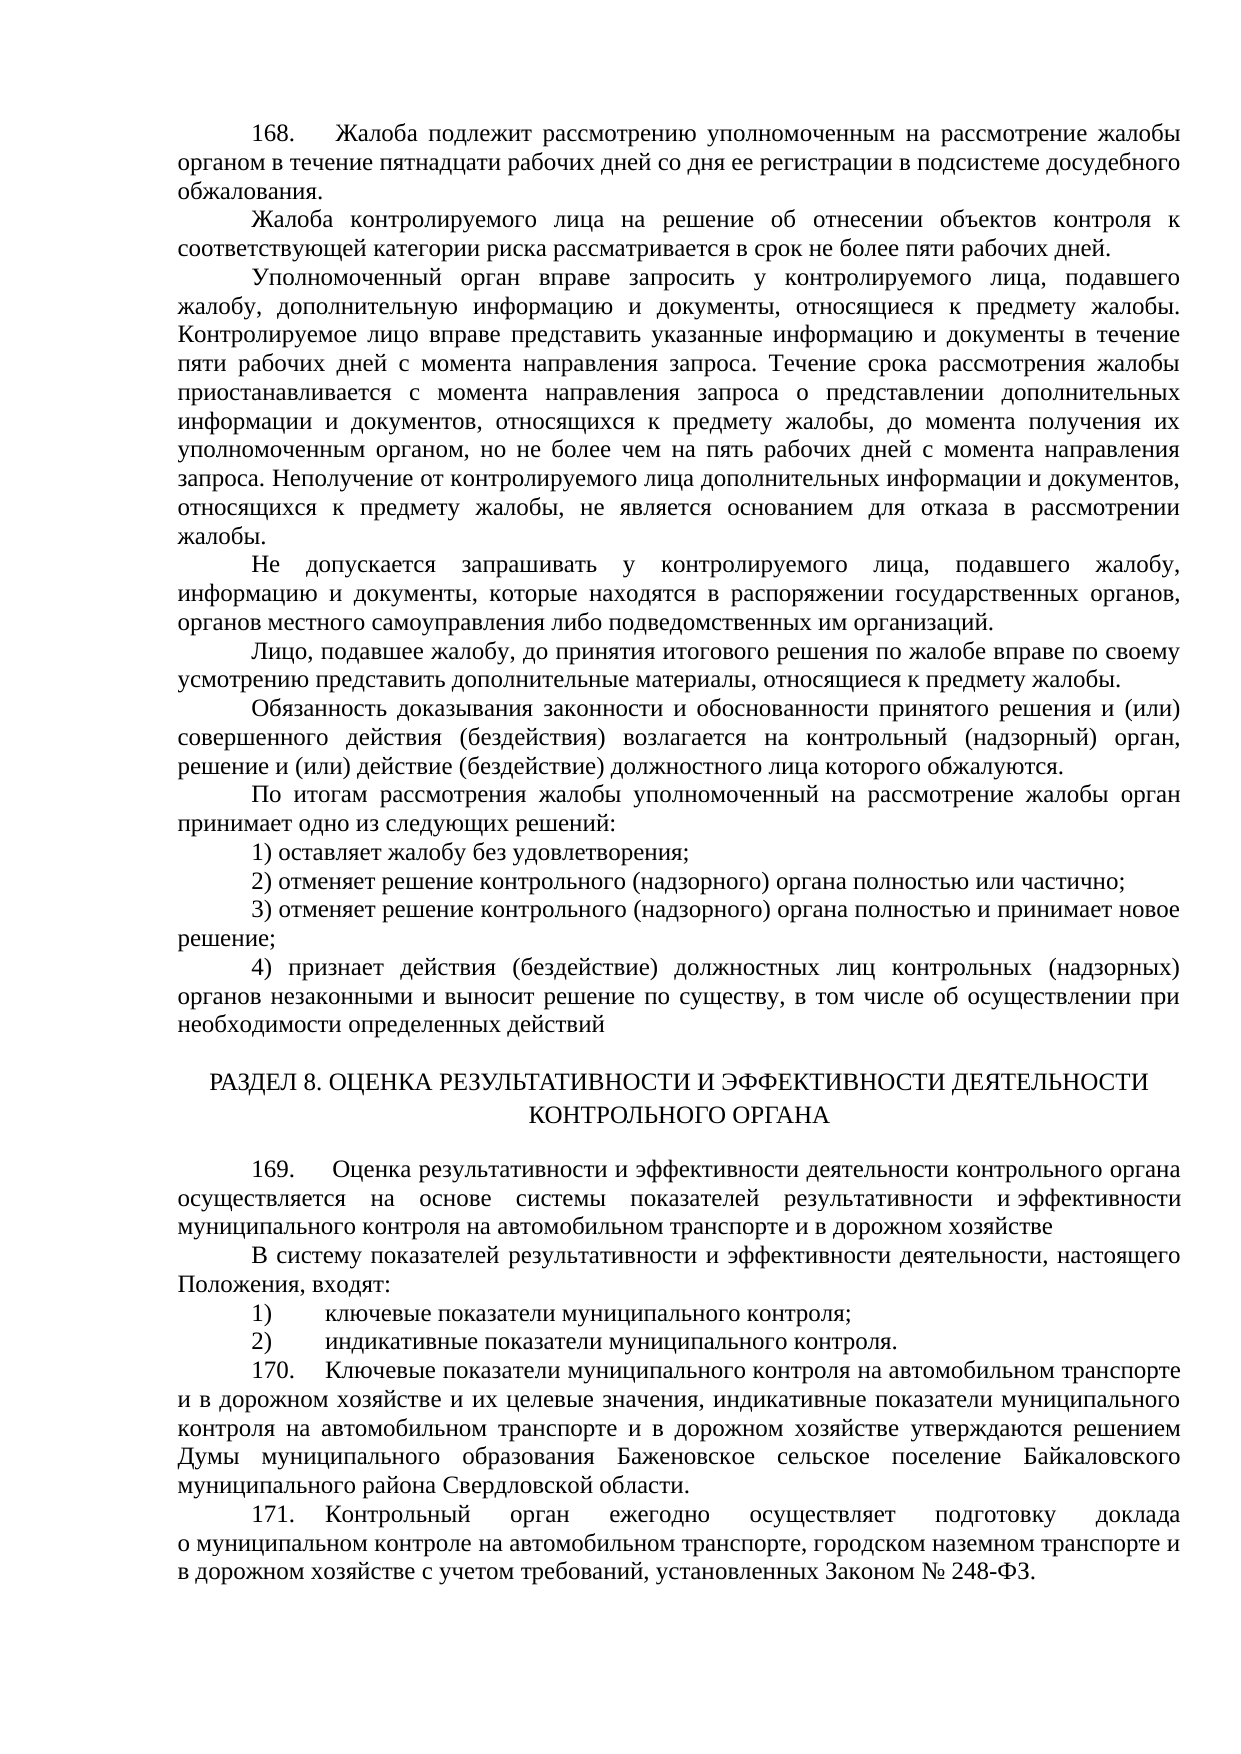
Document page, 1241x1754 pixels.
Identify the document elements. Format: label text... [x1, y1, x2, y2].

text 1) оставляет жалобу без удовлетворения; [177, 837, 1181, 866]
list Ключевые показатели муниципального контроля на автомобильном транспорте и в дорожном хозяйстве и их целевые значения, индикативные показатели муниципального контроля на автомобильном транспорте и в дорожном хозяйстве утверждаются решением Думы муниципального образования Баженовское сельское поселение Байкаловского муниципального района Свердловской области. [177, 1355, 1181, 1499]
text Лицо, подавшее жалобу, до принятия итогового решения по жалобе вправе по своему усмотрению представить дополнительные материалы, относящиеся к предмету жалобы. [177, 636, 1181, 693]
list Жалоба подлежит рассмотрению уполномоченным на рассмотрение жалобы органом в течение пятнадцати рабочих дней со дня ее регистрации в подсистеме досудебного обжалования. [177, 118, 1181, 204]
list Контрольный орган ежегодно осуществляет подготовку доклада о муниципальном контроле на автомобильном транспорте, городском наземном транспорте и в дорожном хозяйстве с учетом требований, установленных Законом № 248-ФЗ. [177, 1499, 1181, 1585]
text 3) отменяет решение контрольного (надзорного) органа полностью и принимает новое решение; [177, 894, 1181, 952]
text Уполномоченный орган вправе запросить у контролируемого лица, подавшего жалобу, дополнительную информацию и документы, относящиеся к предмету жалобы. Контролируемое лицо вправе представить указанные информацию и документы в течение пяти рабочих дней с момента направления запроса. Течение срока рассмотрения жалобы приостанавливается с момента направления запроса о представлении дополнительных информации и документов, относящихся к предмету жалобы, до момента получения их уполномоченным органом, но не более чем на пять рабочих дней с момента направления запроса. Неполучение от контролируемого лица дополнительных информации и документов, относящихся к предмету жалобы, не является основанием для отказа в рассмотрении жалобы. [177, 262, 1181, 549]
list Оценка результативности и эффективности деятельности контрольного органа осуществляется на основе системы показателей результативности и эффективности муниципального контроля на автомобильном транспорте и в дорожном хозяйстве [177, 1154, 1181, 1240]
text Жалоба контролируемого лица на решение об отнесении объектов контроля к соответствующей категории риска рассматривается в срок не более пяти рабочих дней. [177, 204, 1181, 262]
text РАЗДЕЛ 8. ОЦЕНКА РЕЗУЛЬТАТИВНОСТИ И ЭФФЕКТИВНОСТИ ДЕЯТЕЛЬНОСТИ КОНТРОЛЬНОГО ОРГАНА [177, 1067, 1181, 1129]
text 2) отменяет решение контрольного (надзорного) органа полностью или частично; [177, 866, 1181, 894]
text В систему показателей результативности и эффективности деятельности, настоящего Положения, входят: [177, 1240, 1181, 1298]
text По итогам рассмотрения жалобы уполномоченный на рассмотрение жалобы орган принимает одно из следующих решений: [177, 779, 1181, 837]
text 4) признает действия (бездействие) должностных лиц контрольных (надзорных) органов незаконными и выносит решение по существу, в том числе об осуществлении при необходимости определенных действий [177, 952, 1181, 1038]
list ключевые показатели муниципального контроля; [177, 1298, 1181, 1326]
list индикативные показатели муниципального контроля. [177, 1326, 1181, 1355]
text Обязанность доказывания законности и обоснованности принятого решения и (или) совершенного действия (бездействия) возлагается на контрольный (надзорный) орган, решение и (или) действие (бездействие) должностного лица которого обжалуются. [177, 693, 1181, 779]
text Не допускается запрашивать у контролируемого лица, подавшего жалобу, информацию и документы, которые находятся в распоряжении государственных органов, органов местного самоуправления либо подведомственных им организаций. [177, 549, 1181, 636]
